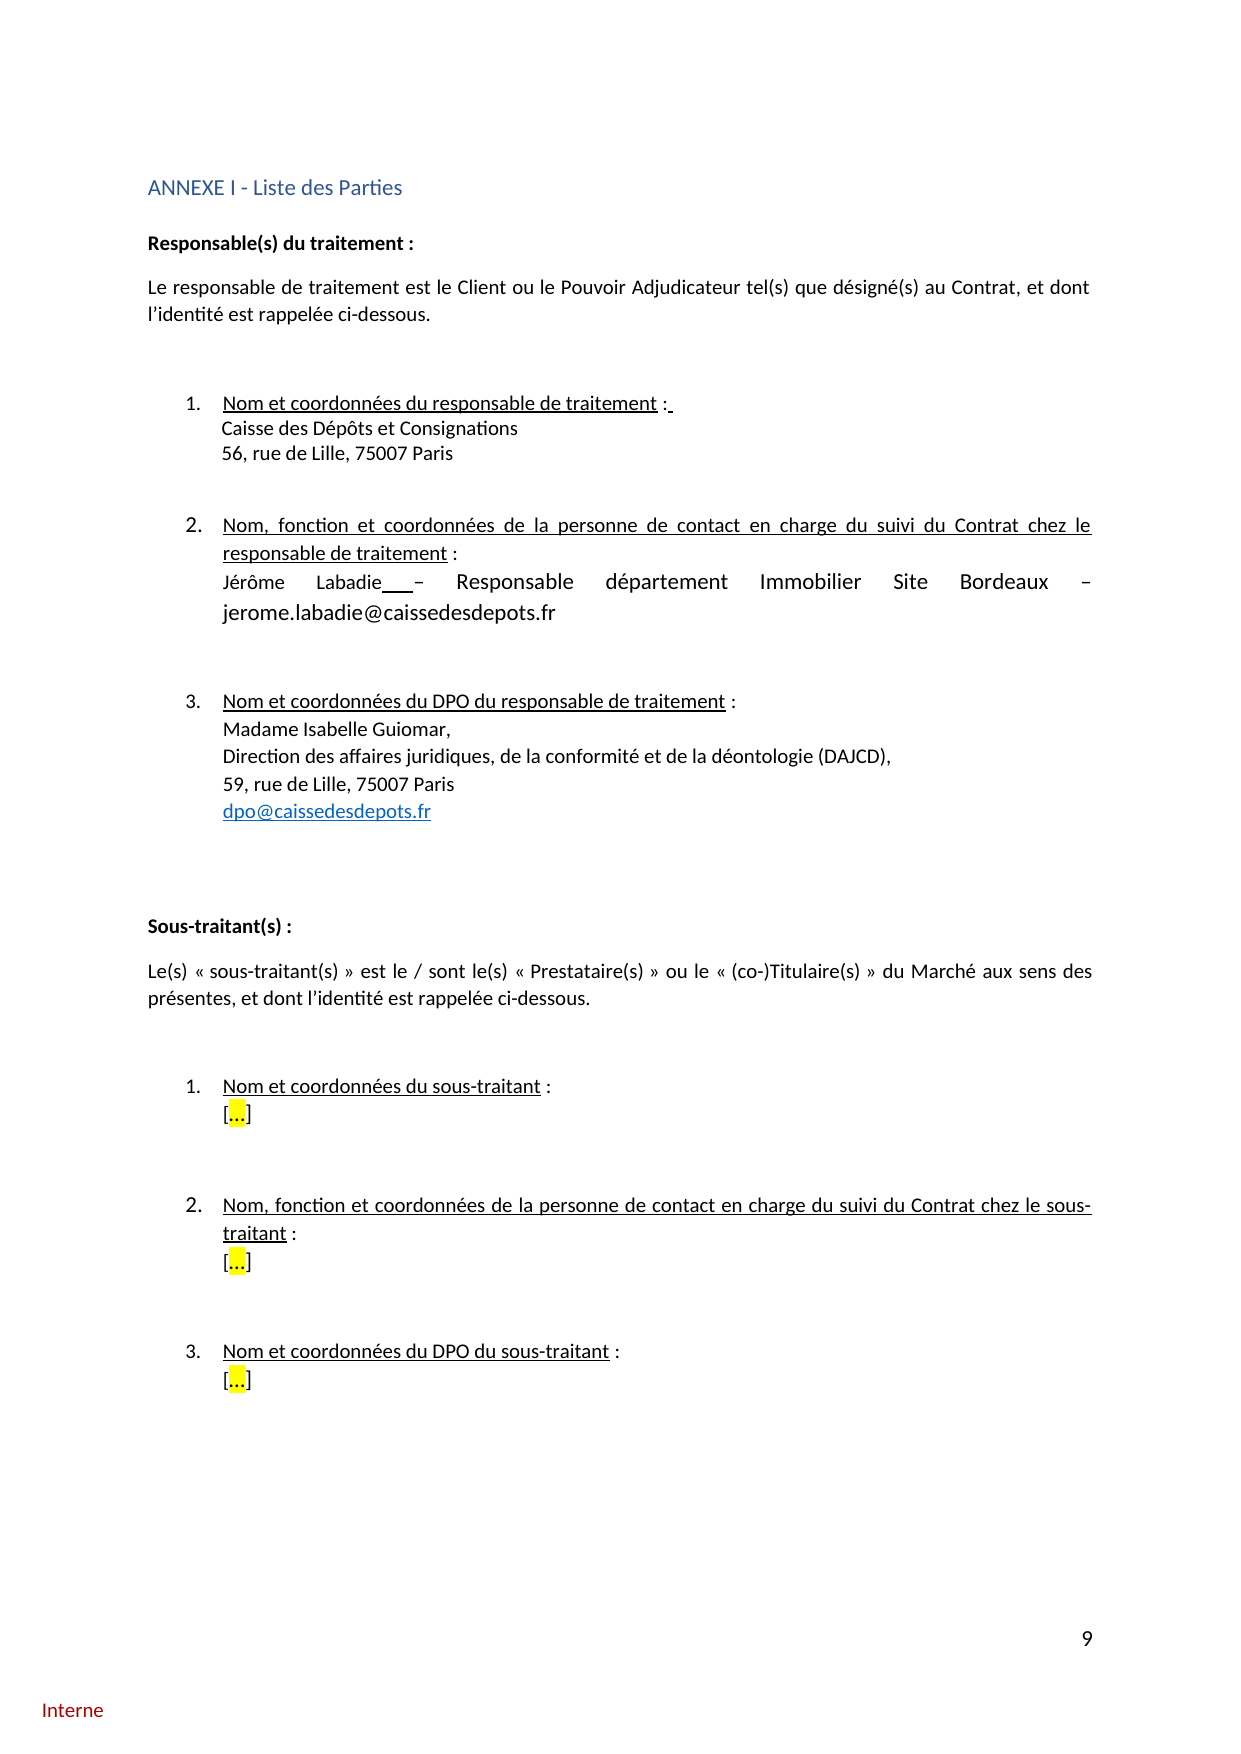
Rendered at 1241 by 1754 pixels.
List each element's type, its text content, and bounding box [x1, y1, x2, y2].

list 59, rue de Lille, 75007 Paris [223, 771, 1093, 796]
list Jérôme Labadie – Responsable département Immobilier Site Bordeaux – jerome.labadie@caissedesdepots.fr [223, 567, 1093, 626]
list Nom, fonction et coordonnées de la personne de contact en charge du suivi du Contrat chez le responsable de traitement : [185, 510, 1093, 566]
text 56, rue de Lille, 75007 Paris [221, 441, 1093, 466]
text Le responsable de traitement est le Client ou le Pouvoir Adjudicateur tel(s) que désigné(s) au Contrat, et dont l’identité est rappelée ci-dessous. [148, 274, 1093, 327]
text Le(s) « sous-traitant(s) » est le / sont le(s) « Prestataire(s) » ou le « (co-)Titulaire(s) » du Marché aux sens des présentes, et dont l’identité est rappelée ci-dessous. [148, 958, 1093, 1011]
list Direction des affaires juridiques, de la conformité et de la déontologie (DAJCD), [223, 743, 1093, 769]
list […] [245, 1247, 1093, 1275]
list Nom, fonction et coordonnées de la personne de contact en charge du suivi du Contrat chez le sous-traitant : [185, 1190, 1093, 1245]
text Sous-traitant(s) : [148, 914, 1093, 939]
list […] [245, 1099, 1093, 1127]
list Nom et coordonnées du responsable de traitement : [185, 390, 1093, 415]
list Nom et coordonnées du DPO du responsable de traitement : [185, 689, 1093, 714]
list Nom et coordonnées du sous-traitant : [185, 1073, 1093, 1099]
subtitle ANNEXE I - Liste des Parties [148, 173, 1093, 201]
text Caisse des Dépôts et Consignations [221, 415, 1093, 441]
list Madame Isabelle Guiomar, [223, 716, 1093, 741]
list […] [245, 1365, 1093, 1393]
text Responsable(s) du traitement : [148, 230, 1093, 256]
list dpo@caissedesdepots.fr [223, 798, 1093, 824]
list Nom et coordonnées du DPO du sous-traitant : [185, 1338, 1093, 1363]
